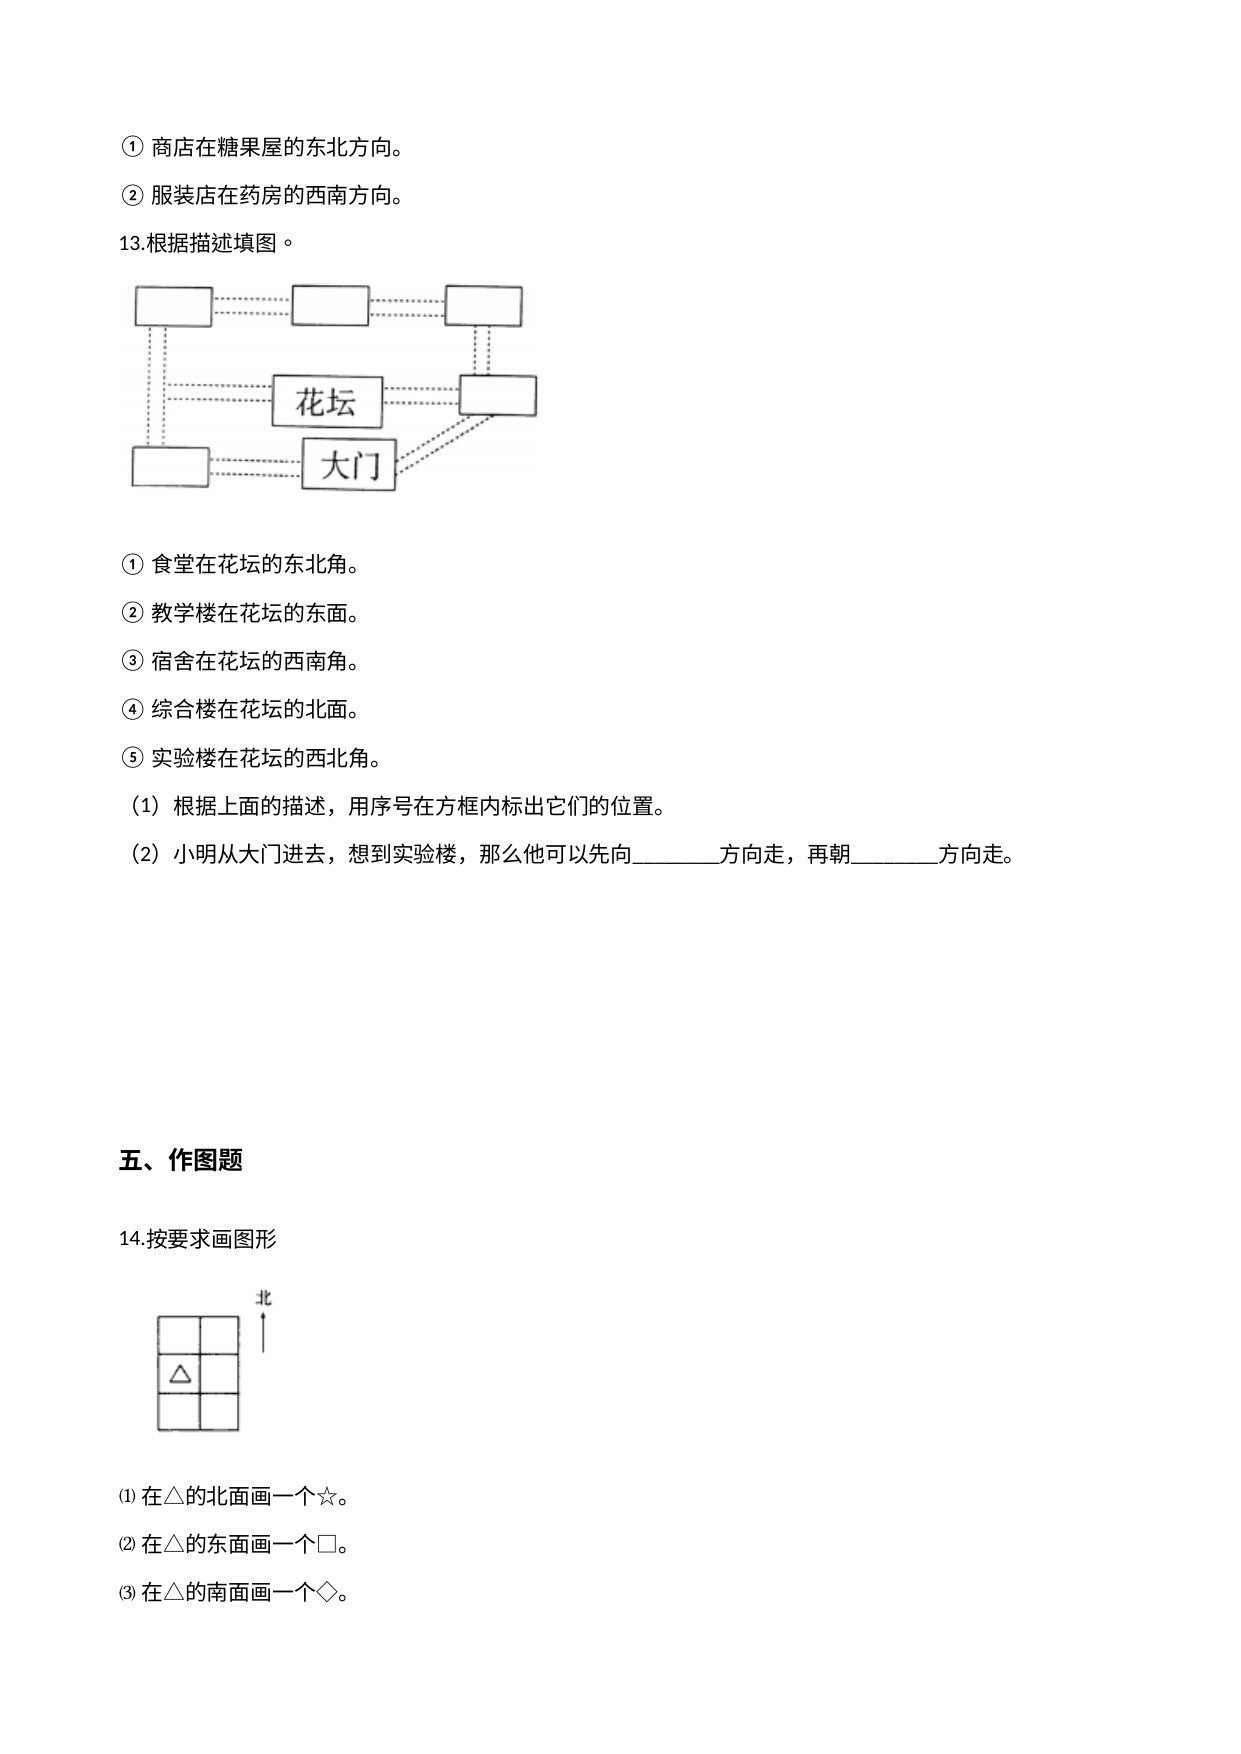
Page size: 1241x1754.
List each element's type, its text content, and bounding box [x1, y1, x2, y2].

text ①食堂在花坛的东北角。 [118, 547, 1122, 579]
picture [118, 273, 542, 507]
text ④综合楼在花坛的北面。 [118, 692, 1122, 724]
text 14.按要求画图形 [118, 1222, 1122, 1254]
text （2）小明从大门进去，想到实验楼，那么他可以先向________方向走，再朝________方向走。 [118, 837, 1122, 869]
text ⑶在△的南面画一个◇。 [118, 1575, 1122, 1607]
text ⑤实验楼在花坛的西北角。 [118, 740, 1122, 773]
picture [118, 1270, 290, 1459]
text ⑴在△的北面画一个☆。 [118, 1478, 1122, 1511]
text ②服装店在药房的西南方向。 [118, 178, 1122, 210]
text （1）根据上面的描述，用序号在方框内标出它们的位置。 [118, 788, 1122, 821]
text ①商店在糖果屋的东北方向。 [118, 129, 1122, 162]
text 五、作图题 [118, 1126, 1122, 1191]
text 13.根据描述填图。 [118, 226, 1122, 259]
text ⑵在△的东面画一个□。 [118, 1527, 1122, 1559]
text ③宿舍在花坛的西南角。 [118, 643, 1122, 676]
text ②教学楼在花坛的东面。 [118, 595, 1122, 628]
